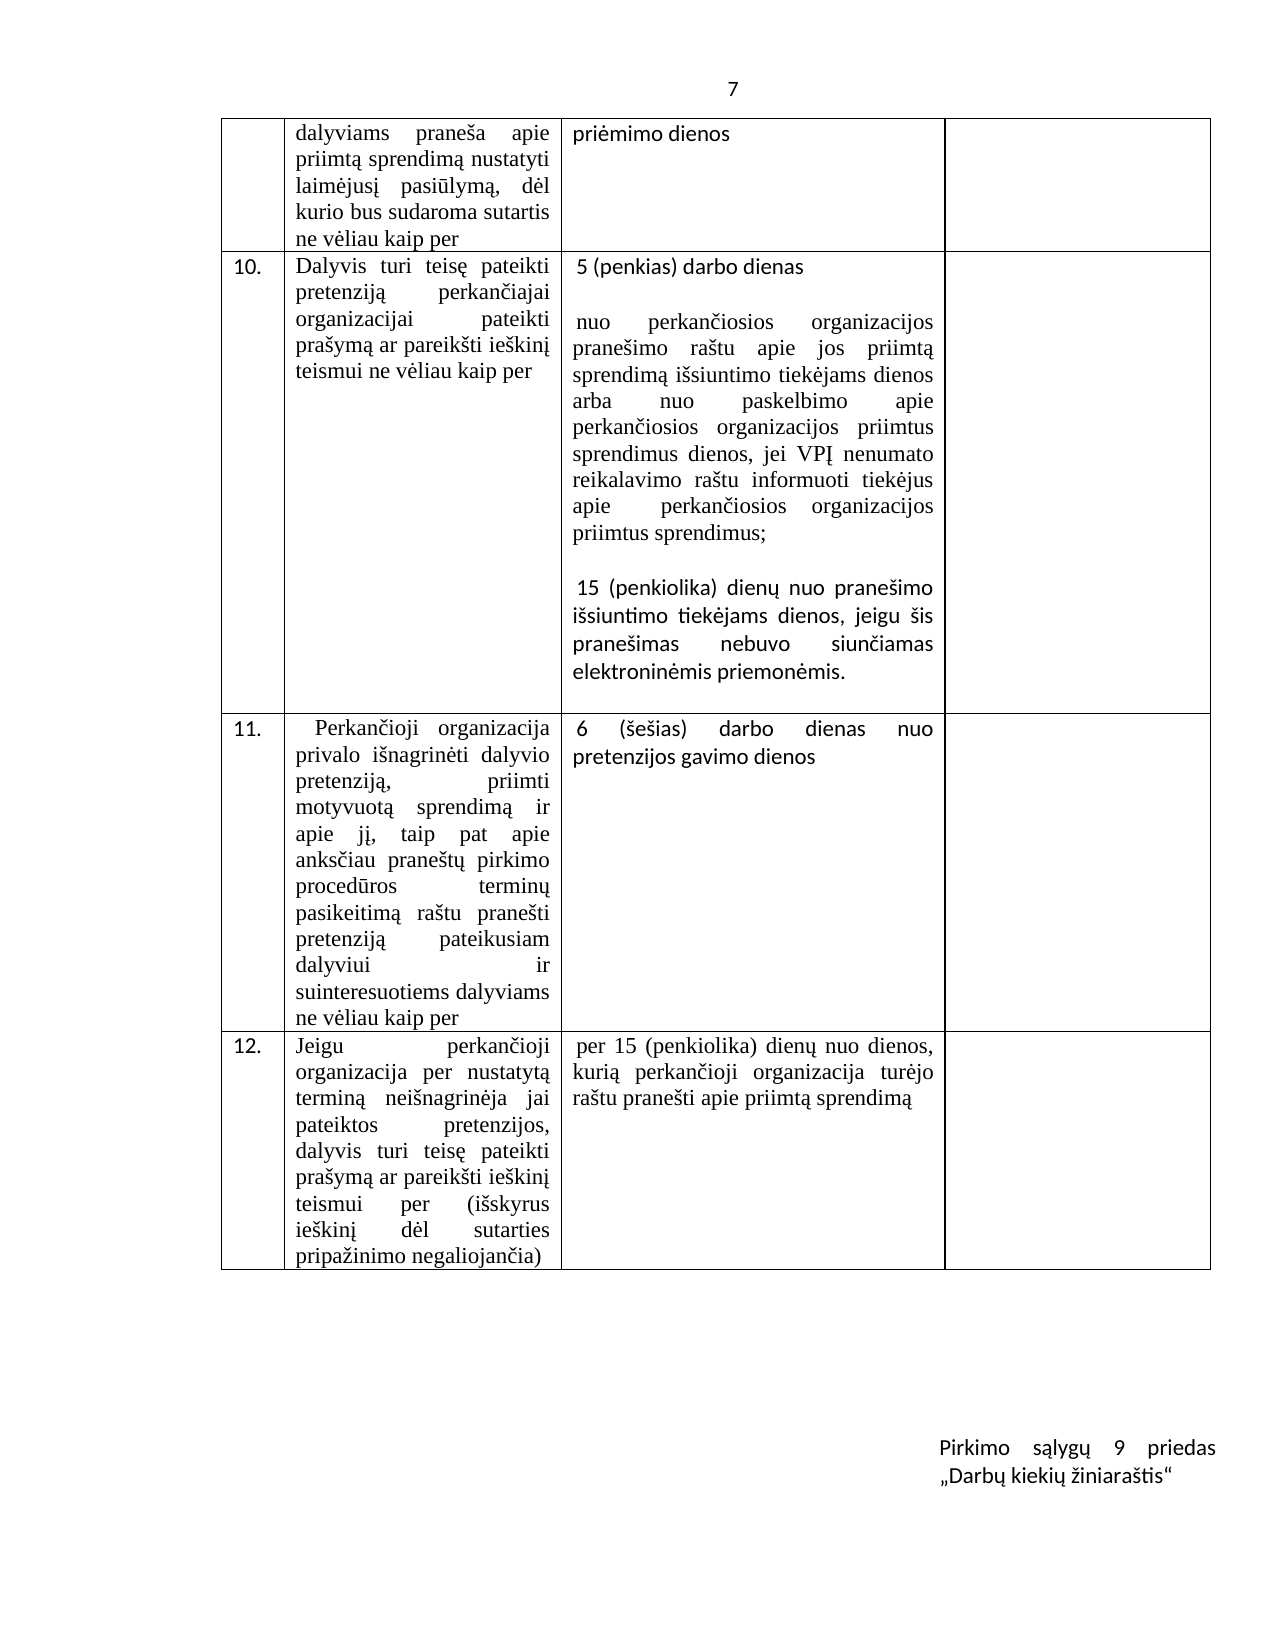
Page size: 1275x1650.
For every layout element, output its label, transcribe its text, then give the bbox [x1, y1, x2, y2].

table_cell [562, 119, 944, 251]
table_cell Dalyvis turi teisę pateikti pretenziją perkančiajai organizacijai pateikti prašymą ar pareikšti ieškinį teismui ne vėliau kaip per [285, 252, 561, 713]
table_cell 11. [222, 714, 284, 1031]
table_cell 6 (šešias) darbo dienas nuo pretenzijos gavimo dienos [562, 714, 944, 1031]
table_cell 10. [222, 252, 284, 713]
table_cell [946, 119, 1210, 251]
table_cell 5 (penkias) darbo dienas nuo perkančiosios organizacijos pranešimo raštu apie jos priimtą sprendimą išsiuntimo tiekėjams dienos arba nuo paskelbimo apie perkančiosios organizacijos priimtus sprendimus dienos, jei VPĮ nenumato reikalavimo raštu informuoti tiekėjus apie perkančiosios organizacijos priimtus sprendimus; 15 (penkiolika) dienų nuo pranešimo išsiuntimo tiekėjams dienos, jeigu šis pranešimas nebuvo siunčiamas elektroninėmis priemonėmis. [562, 252, 944, 713]
table_cell [946, 252, 1210, 713]
table_cell [946, 1032, 1210, 1269]
table_cell Perkančioji organizacija privalo išnagrinėti dalyvio pretenziją, priimti motyvuotą sprendimą ir apie jį, taip pat apie anksčiau praneštų pirkimo procedūros terminų pasikeitimą raštu pranešti pretenziją pateikusiam dalyviui ir suinteresuotiems dalyviams ne vėliau kaip per [285, 714, 561, 1031]
table_cell 9. [222, 119, 284, 251]
table_cell per 15 (penkiolika) dienų nuo dienos, kurią perkančioji organizacija turėjo raštu pranešti apie priimtą sprendimą [562, 1032, 944, 1269]
table_cell 12. [222, 1032, 284, 1269]
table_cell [285, 119, 561, 251]
table_cell Jeigu perkančioji organizacija per nustatytą terminą neišnagrinėja jai pateiktos pretenzijos, dalyvis turi teisę pateikti prašymą ar pareikšti ieškinį teismui per (išskyrus ieškinį dėl sutarties pripažinimo negaliojančia) [285, 1032, 561, 1269]
table_cell [946, 714, 1210, 1031]
text Pirkimo sąlygų 9 priedas „Darbų kiekių žiniaraštis“ [939, 1433, 1216, 1489]
